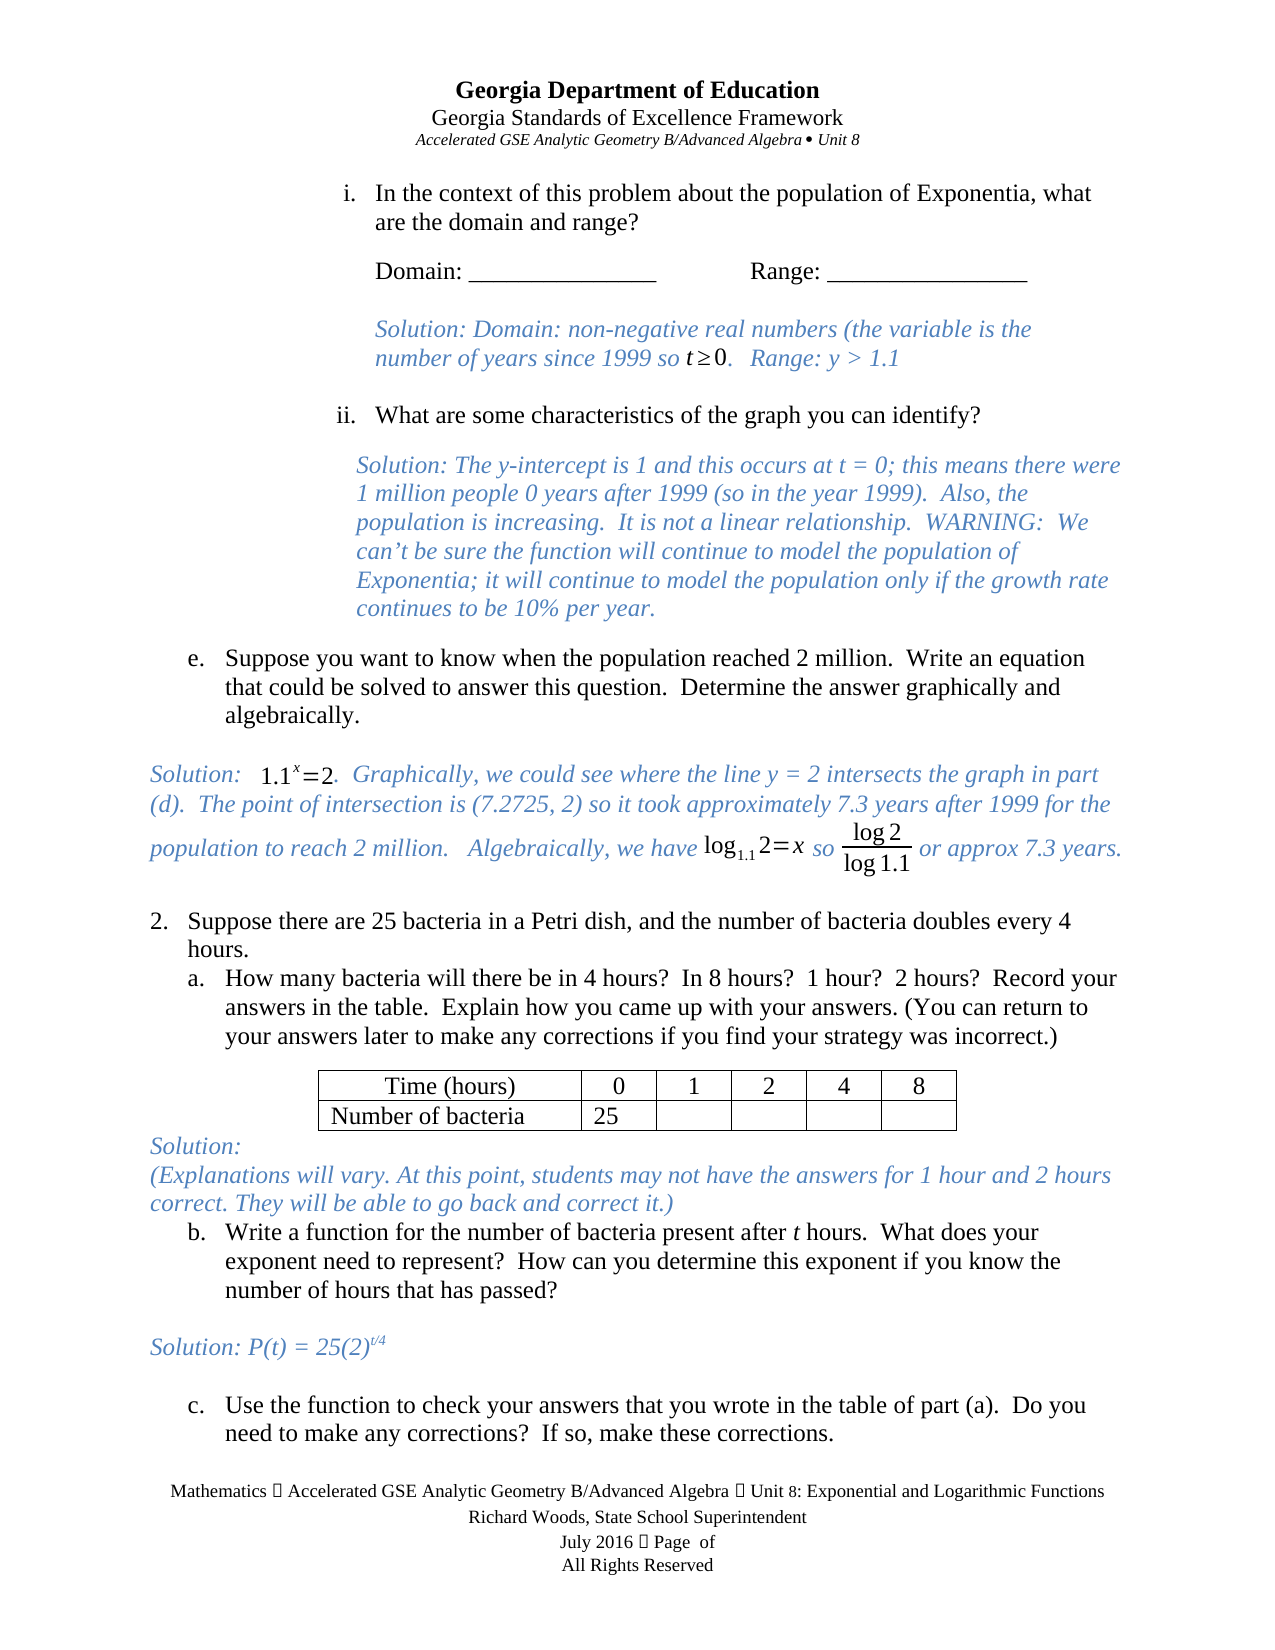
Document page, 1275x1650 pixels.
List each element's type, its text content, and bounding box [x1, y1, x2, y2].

table_header 1 [657, 1071, 731, 1100]
list What are some characteristics of the graph you can identify? [356, 400, 1125, 429]
text Solution: P(t) = 25(2)t/4 [150, 1332, 1125, 1361]
text Domain: _______________ Range: ________________ [225, 256, 1125, 285]
list In the context of this problem about the population of Exponentia, what are the domain and range? [356, 178, 1125, 236]
text Solution: . Graphically, we could see where the line y = 2 intersects the graph in part (d). The point of intersection is (7.2725, 2) so it took approximately 7.3 years after 1999 for the population to reach 2 million. Algebraically, we have so or approx 7.3 years. [150, 758, 1125, 877]
list Write a function for the number of bacteria present after t hours. What does your exponent need to represent? How can you determine this exponent if you know the number of hours that has passed? [187, 1217, 1125, 1303]
table_cell [657, 1101, 731, 1130]
table_header Time (hours) [319, 1071, 581, 1100]
text Solution: Domain: non-negative real numbers (the variable is the number of years since 1999 so . Range: y > 1.1 [150, 314, 1125, 371]
list Use the function to check your answers that you wrote in the table of part (a). Do you need to make any corrections? If so, make these corrections. [187, 1390, 1125, 1447]
table_cell [732, 1101, 806, 1130]
table_cell 25 [582, 1101, 656, 1130]
table_cell Number of bacteria [319, 1101, 581, 1130]
text Solution: The y-intercept is 1 and this occurs at t = 0; this means there were 1 million people 0 years after 1999 (so in the year 1999). Also, the population is increasing. It is not a linear relationship. WARNING: We can’t be sure the function will continue to model the population of Exponentia; it will continue to model the population only if the growth rate continues to be 10% per year. [356, 450, 1125, 622]
list How many bacteria will there be in 4 hours? In 8 hours? 1 hour? 2 hours? Record your answers in the table. Explain how you came up with your answers. (You can return to your answers later to make any corrections if you find your strategy was incorrect.) [187, 963, 1125, 1049]
table_cell [882, 1101, 956, 1130]
table_header 8 [882, 1071, 956, 1100]
table_header 2 [732, 1071, 806, 1100]
text Solution: [150, 1131, 1125, 1160]
table_header 4 [807, 1071, 881, 1100]
table_header 0 [582, 1071, 656, 1100]
text (Explanations will vary. At this point, students may not have the answers for 1 hour and 2 hours correct. They will be able to go back and correct it.) [150, 1160, 1125, 1217]
text Suppose you want to know when the population reached 2 million. Write an equation that could be solved to answer this question. Determine the answer graphically and algebraically. [187, 643, 1125, 729]
list Suppose there are 25 bacteria in a Petri dish, and the number of bacteria doubles every 4 hours. [150, 906, 1125, 963]
table_cell [807, 1101, 881, 1130]
